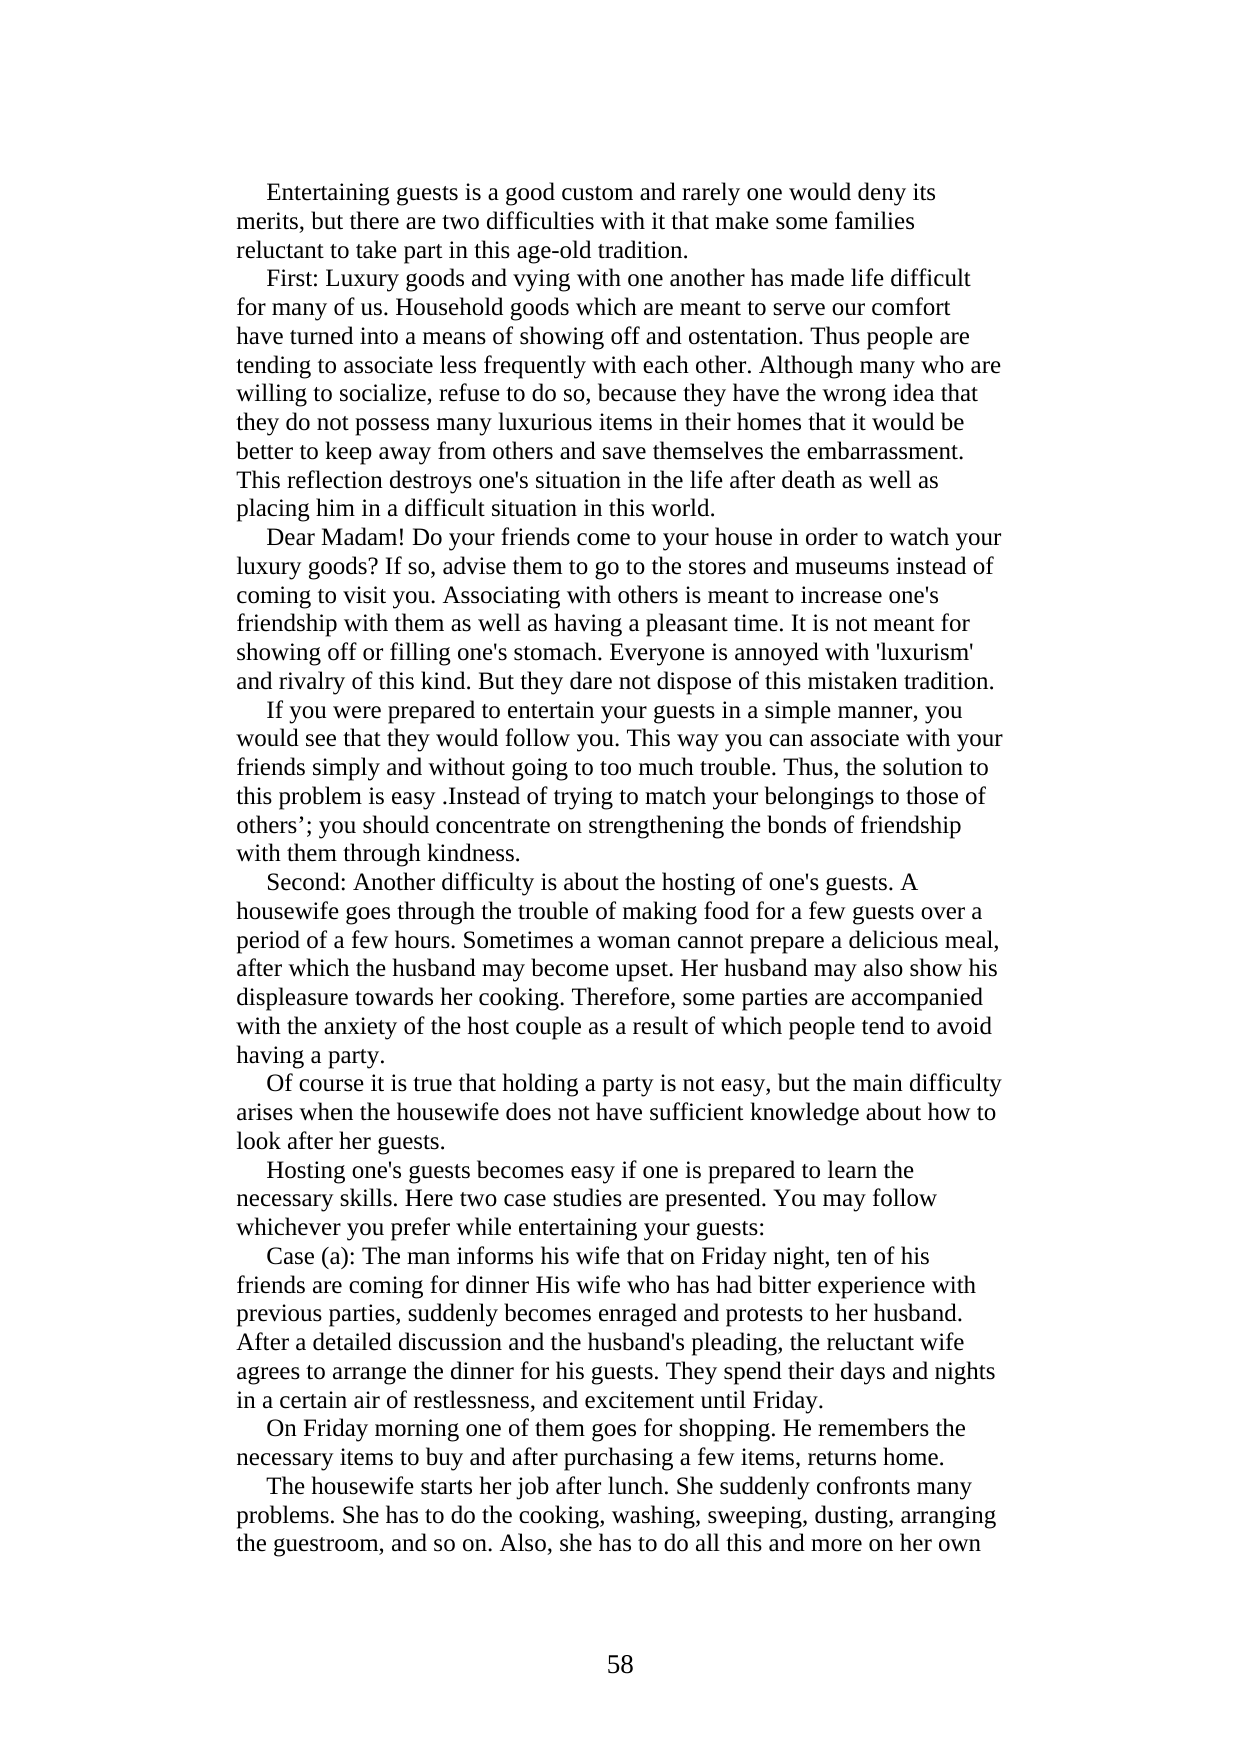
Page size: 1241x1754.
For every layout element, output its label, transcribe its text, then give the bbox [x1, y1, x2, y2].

text Second: Another difficulty is about the hosting of one's guests. A housewife goes through the trouble of making food for a few guests over a period of a few hours. Sometimes a woman cannot prepare a delicious meal, after which the husband may become upset. Her husband may also show his displeasure towards her cooking. Therefore, some parties are accompanied with the anxiety of the host couple as a result of which people tend to avoid having a party. [236, 867, 1004, 1068]
text Entertaining guests is a good custom and rarely one would deny its merits, but there are two difficulties with it that make some families reluctant to take part in this age-old tradition. [236, 177, 1004, 263]
text On Friday morning one of them goes for shopping. He remembers the necessary items to buy and after purchasing a few items, returns home. [236, 1413, 1004, 1471]
text Of course it is true that holding a party is not easy, but the main difficulty arises when the housewife does not have sufficient knowledge about how to look after her guests. [236, 1068, 1004, 1155]
text Hosting one's guests becomes easy if one is prepared to learn the necessary skills. Here two case studies are presented. You may follow whichever you prefer while entertaining your guests: [236, 1155, 1004, 1241]
text If you were prepared to entertain your guests in a simple manner, you would see that they would follow you. This way you can associate with your friends simply and without going to too much trouble. Thus, the solution to this problem is easy .Instead of trying to match your belongings to those of others’; you should concentrate on strengthening the bonds of friendship with them through kindness. [236, 695, 1004, 867]
text Dear Madam! Do your friends come to your house in order to watch your luxury goods? If so, advise them to go to the stores and museums instead of coming to visit you. Associating with others is meant to increase one's friendship with them as well as having a pleasant time. It is not meant for showing off or filling one's stomach. Everyone is annoyed with 'luxurism' and rivalry of this kind. But they dare not dispose of this mistaken tradition. [236, 522, 1004, 695]
text Case (a): The man informs his wife that on Friday night, ten of his friends are coming for dinner His wife who has had bitter experience with previous parties, suddenly becomes enraged and protests to her husband. After a detailed discussion and the husband's pleading, the reluctant wife agrees to arrange the dinner for his guests. They spend their days and nights in a certain air of restlessness, and excitement until Friday. [236, 1241, 1004, 1413]
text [236, 1471, 1004, 1557]
text First: Luxury goods and vying with one another has made life difficult for many of us. Household goods which are meant to serve our comfort have turned into a means of showing off and ostentation. Thus people are tending to associate less frequently with each other. Although many who are willing to socialize, refuse to do so, because they have the wrong idea that they do not possess many luxurious items in their homes that it would be better to keep away from others and save themselves the embarrassment. This reflection destroys one's situation in the life after death as well as placing him in a difficult situation in this world. [236, 263, 1004, 522]
